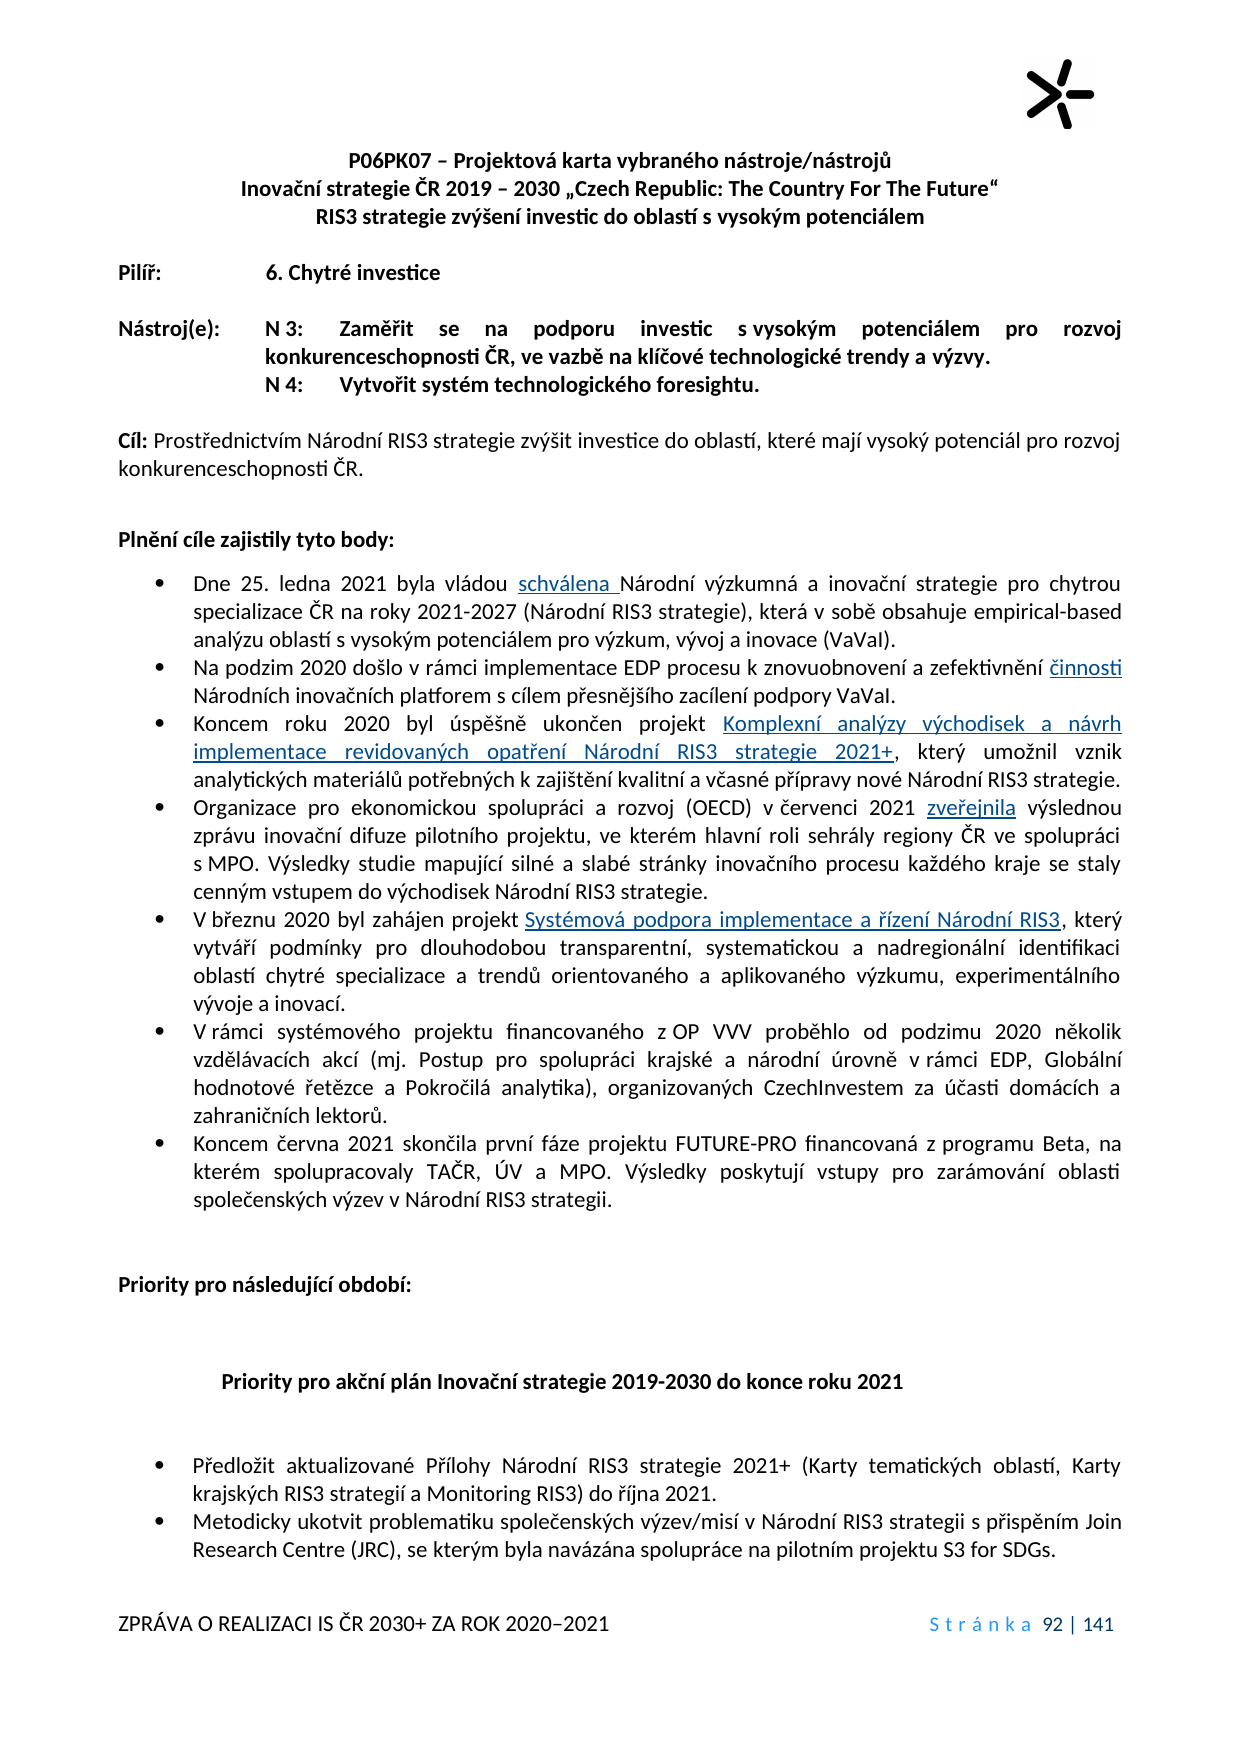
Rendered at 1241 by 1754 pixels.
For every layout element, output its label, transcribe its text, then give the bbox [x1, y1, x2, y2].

text P06PK07 – Projektová karta vybraného nástroje/nástrojů [118, 146, 1122, 174]
text Cíl: Prostřednictvím Národní RIS3 strategie zvýšit investice do oblastí, které mají vysoký potenciál pro rozvoj konkurenceschopnosti ČR. [118, 426, 1122, 482]
list Předložit aktualizované Přílohy Národní RIS3 strategie 2021+ (Karty tematických oblastí, Karty krajských RIS3 strategií a Monitoring RIS3) do října 2021. [155, 1451, 1122, 1507]
picture [1021, 57, 1099, 129]
text Plnění cíle zajistily tyto body: [118, 526, 1122, 554]
list V březnu 2020 byl zahájen projekt Systémová podpora implementace a řízení Národní RIS3, který vytváří podmínky pro dlouhodobou transparentní, systematickou a nadregionální identifikaci oblastí chytré specializace a trendů orientovaného a aplikovaného výzkumu, experimentálního vývoje a inovací. [156, 905, 1122, 1017]
text RIS3 strategie zvýšení investic do oblastí s vysokým potenciálem [118, 202, 1122, 230]
text Nástroj(e): N 3: Zaměřit se na podporu investic s vysokým potenciálem pro rozvoj konkurenceschopnosti ČR, ve vazbě na klíčové technologické trendy a výzvy. [118, 314, 1122, 370]
list Metodicky ukotvit problematiku společenských výzev/misí v Národní RIS3 strategii s přispěním Join Research Centre (JRC), se kterým byla navázána spolupráce na pilotním projektu S3 for SDGs. [155, 1507, 1122, 1563]
list V rámci systémového projektu financovaného z OP VVV proběhlo od podzimu 2020 několik vzdělávacích akcí (mj. Postup pro spolupráci krajské a národní úrovně v rámci EDP, Globální hodnotové řetězce a Pokročilá analytika), organizovaných CzechInvestem za účasti domácích a zahraničních lektorů. [156, 1017, 1122, 1129]
list Koncem roku 2020 byl úspěšně ukončen projekt Komplexní analýzy východisek a návrh implementace revidovaných opatření Národní RIS3 strategie 2021+, který umožnil vznik analytických materiálů potřebných k zajištění kvalitní a včasné přípravy nové Národní RIS3 strategie. [156, 709, 1122, 793]
text N 4: Vytvořit systém technologického foresightu. [265, 370, 1122, 398]
text Pilíř: 6. Chytré investice [118, 258, 1122, 286]
list Organizace pro ekonomickou spolupráci a rozvoj (OECD) v červenci 2021 zveřejnila výslednou zprávu inovační difuze pilotního projektu, ve kterém hlavní roli sehrály regiony ČR ve spolupráci s MPO. Výsledky studie mapující silné a slabé stránky inovačního procesu každého kraje se staly cenným vstupem do východisek Národní RIS3 strategie. [156, 793, 1122, 905]
text Priority pro akční plán Inovační strategie 2019-2030 do konce roku 2021 [148, 1367, 1122, 1395]
text Priority pro následující období: [118, 1271, 1122, 1298]
list Na podzim 2020 došlo v rámci implementace EDP procesu k znovuobnovení a zefektivnění činnosti Národních inovačních platforem s cílem přesnějšího zacílení podpory VaVaI. [156, 653, 1122, 709]
list Dne 25. ledna 2021 byla vládou schválena Národní výzkumná a inovační strategie pro chytrou specializace ČR na roky 2021-2027 (Národní RIS3 strategie), která v sobě obsahuje empirical-based analýzu oblastí s vysokým potenciálem pro výzkum, vývoj a inovace (VaVaI). [156, 569, 1122, 653]
list Koncem června 2021 skončila první fáze projektu FUTURE-PRO financovaná z programu Beta, na kterém spolupracovaly TAČR, ÚV a MPO. Výsledky poskytují vstupy pro zarámování oblasti společenských výzev v Národní RIS3 strategii. [156, 1129, 1122, 1213]
text Inovační strategie ČR 2019 – 2030 „Czech Republic: The Country For The Future“ [118, 174, 1122, 202]
